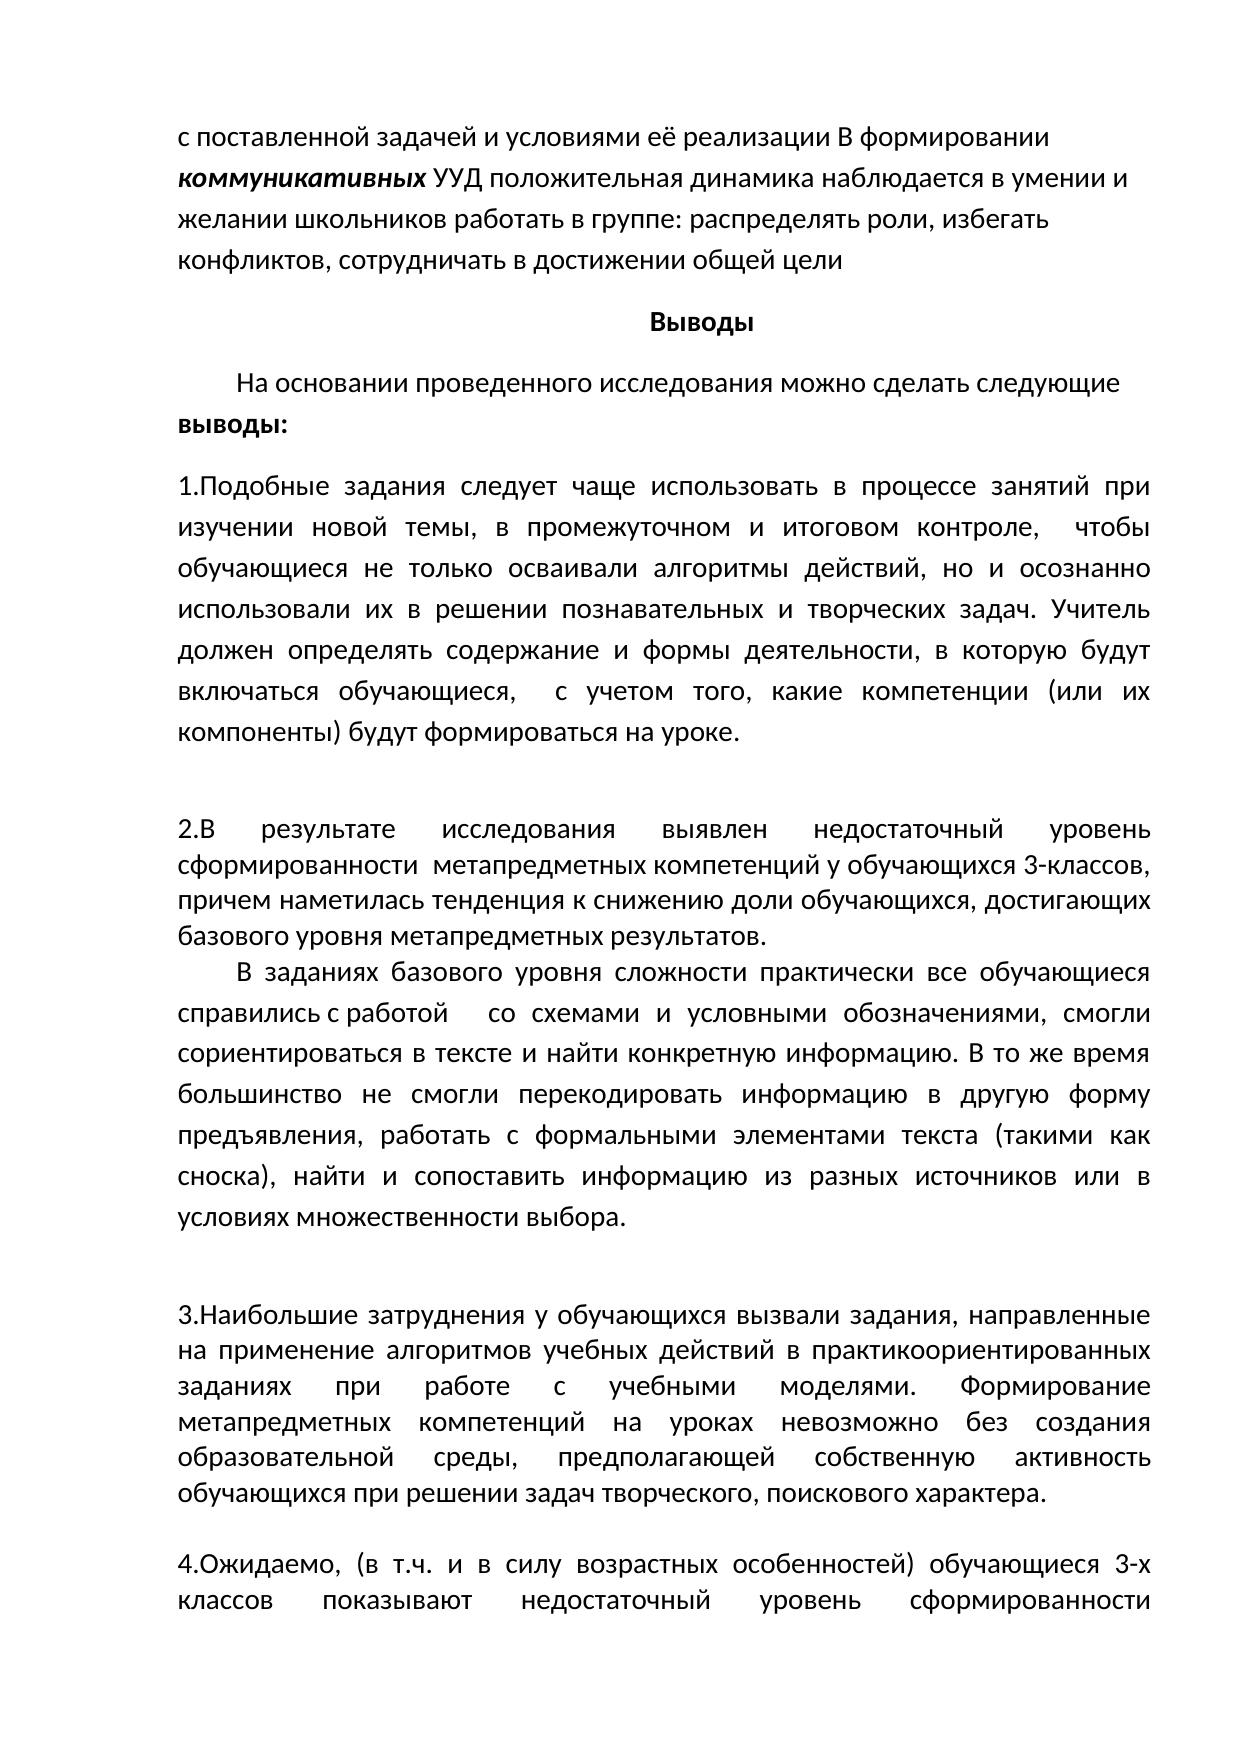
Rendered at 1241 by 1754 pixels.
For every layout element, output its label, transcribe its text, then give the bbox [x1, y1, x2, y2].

text 3.Наибольшие затруднения у обучающихся вызвали задания, направленные на применение алгоритмов учебных действий в практикоориентированных заданиях при работе с учебными моделями. Формирование метапредметных компетенций на уроках невозможно без создания образовательной среды, предполагающей собственную активность обучающихся при решении задач творческого, поискового характера. [177, 1296, 1152, 1509]
text Выводы [177, 303, 1152, 338]
text 1.Подобные задания следует чаще использовать в процессе занятий при изучении новой темы, в промежуточном и итоговом контроле, чтобы обучающиеся не только осваивали алгоритмы действий, но и осознанно использовали их в решении познавательных и творческих задач. Учитель должен определять содержание и формы деятельности, в которую будут включаться обучающиеся, с учетом того, какие компетенции (или их компоненты) будут формироваться на уроке. [177, 467, 1152, 748]
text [177, 118, 1152, 277]
text 2.В результате исследования выявлен недостаточный уровень сформированности метапредметных компетенций у обучающихся 3-классов, причем наметилась тенденция к снижению доли обучающихся, достигающих базового уровня метапредметных результатов. [177, 810, 1152, 953]
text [177, 1545, 1152, 1616]
text В заданиях базового уровня сложности практически все обучающиеся справились с работой со схемами и условными обозначениями, смогли сориентироваться в тексте и найти конкретную информацию. В то же время большинство не смогли перекодировать информацию в другую форму предъявления, работать с формальными элементами текста (такими как сноска), найти и сопоставить информацию из разных источников или в условиях множественности выбора. [177, 953, 1152, 1234]
text На основании проведенного исследования можно сделать следующие выводы: [177, 364, 1152, 441]
